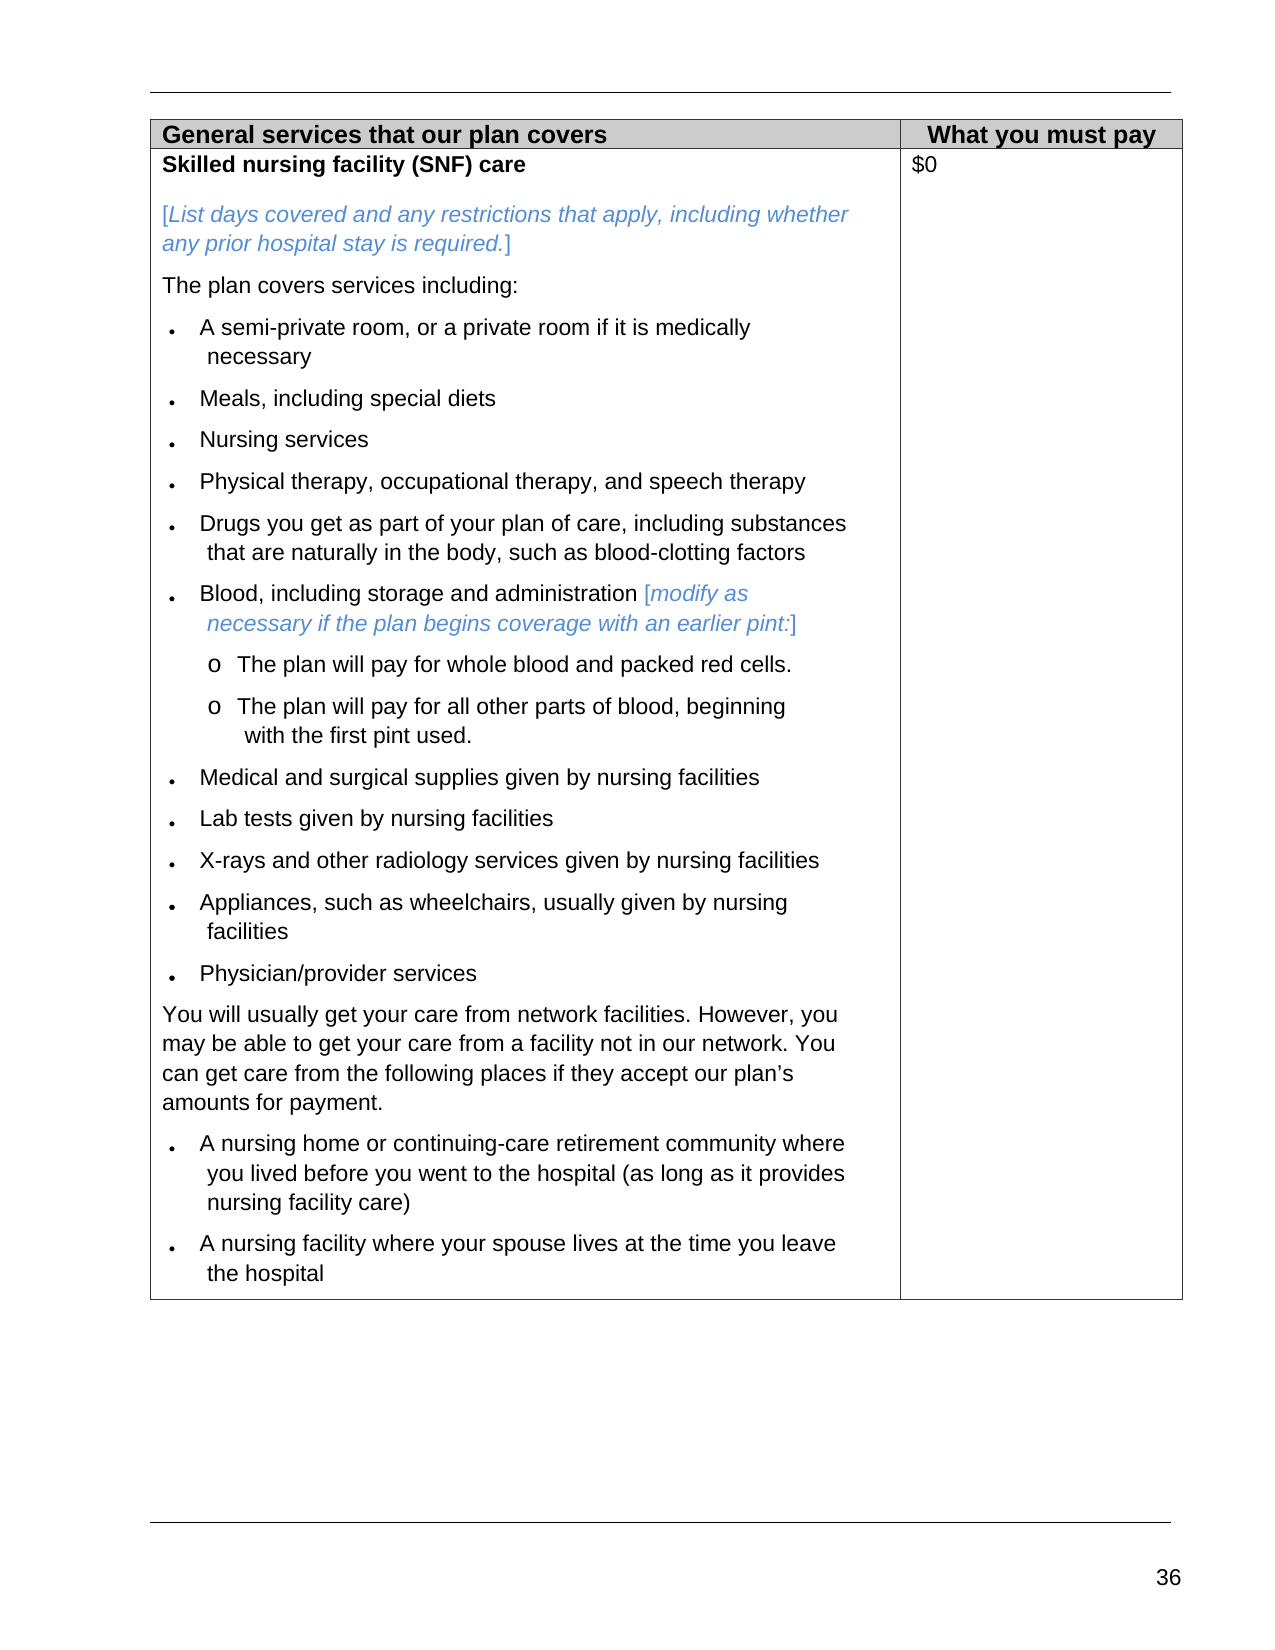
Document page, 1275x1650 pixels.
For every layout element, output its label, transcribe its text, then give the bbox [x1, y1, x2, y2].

table_header What you must pay [901, 120, 1182, 148]
table_header General services that our plan covers [151, 120, 900, 148]
table_cell $0 [901, 149, 1182, 1299]
table_cell Skilled nursing facility (SNF) care [List days covered and any restrictions that apply, including whether any prior hospital stay is required.] The plan covers services including: A semi-private room, or a private room if it is medically necessary Meals, including special diets Nursing services Physical therapy, occupational therapy, and speech therapy Drugs you get as part of your plan of care, including substances that are naturally in the body, such as blood-clotting factors Blood, including storage and administration [modify as necessary if the plan begins coverage with an earlier pint:] The plan will pay for whole blood and packed red cells. The plan will pay for all other parts of blood, beginning with the first pint used. Medical and surgical supplies given by nursing facilities Lab tests given by nursing facilities X-rays and other radiology services given by nursing facilities Appliances, such as wheelchairs, usually given by nursing facilities Physician/provider services You will usually get your care from network facilities. However, you may be able to get your care from a facility not in our network. You can get care from the following places if they accept our plan’s amounts for payment. A nursing home or continuing-care retirement community where you lived before you went to the hospital (as long as it provides nursing facility care) A nursing facility where your spouse lives at the time you leave the hospital [151, 149, 900, 1299]
